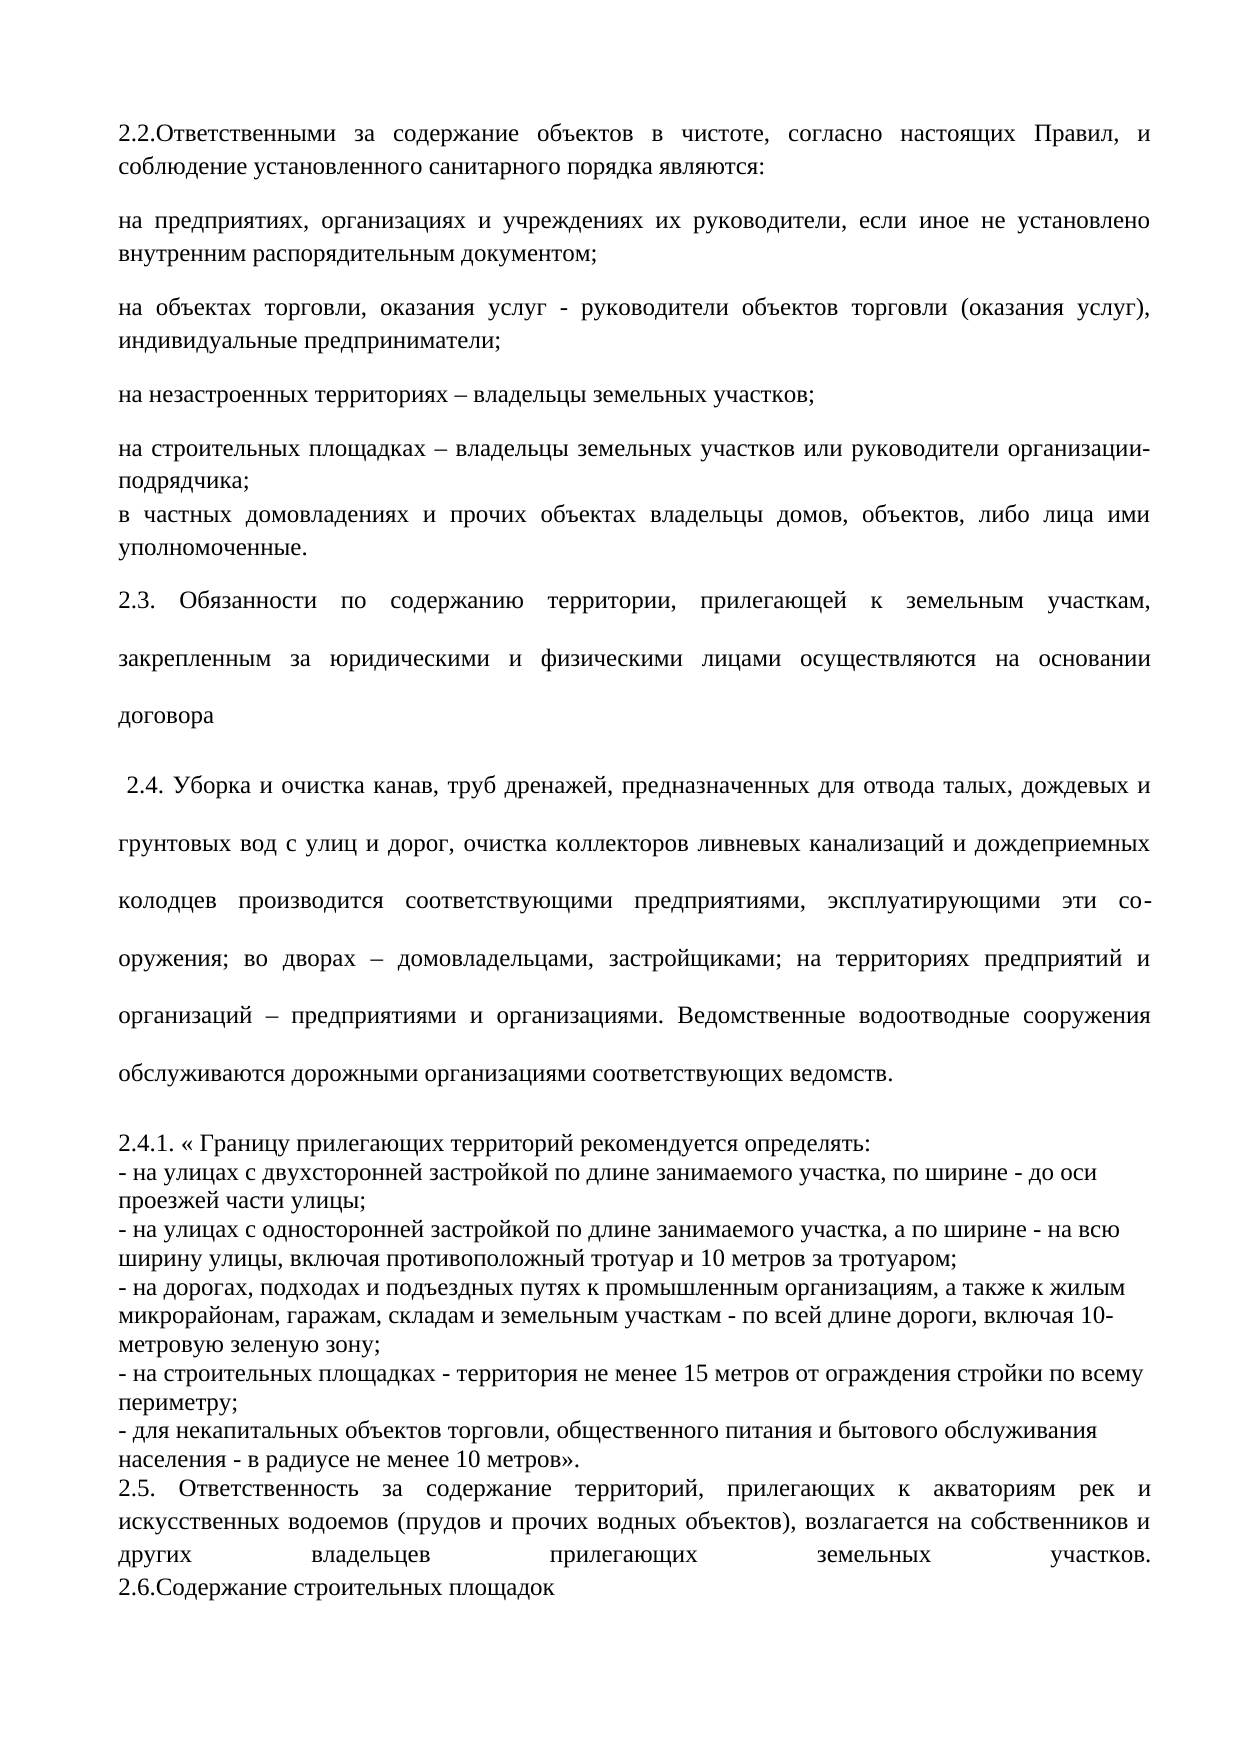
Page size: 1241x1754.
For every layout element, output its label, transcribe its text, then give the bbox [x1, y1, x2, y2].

text - для некапитальных объектов торговли, общественного питания и бытового обслуживания населения - в радиусе не менее 10 метров». [118, 1416, 1152, 1473]
text 2.4. Уборка и очистка канав, труб дренажей, предназначенных для отвода талых, дождевых и грунтовых вод с улиц и дорог, очистка коллекторов ливневых канализаций и дождеприемных колодцев производится соответствующими предприятиями, эксплуатирующими эти сооружения; во дворах – домовладельцами, застройщиками; на территориях предприятий и организаций – предприятиями и организациями. Ведомственные водоотводные сооружения обслуживаются дорожными организациями соответствующих ведомств. [118, 771, 1152, 1087]
text 2.2.Ответственными за содержание объектов в чистоте, согласно настоящих Правил, и соблюдение установленного санитарного порядка являются: [118, 118, 1152, 180]
text 2.5. Ответственность за содержание территорий, прилегающих к акваториям рек и искусственных водоемов (прудов и прочих водных объектов), возлагается на собственников и других владельцев прилегающих земельных участков. 2.6.Содержание строительных площадок [118, 1473, 1152, 1601]
text на незастроенных территориях – владельцы земельных участков; [118, 379, 1152, 407]
text 2.4.1. « Границу прилегающих территорий рекомендуется определять: [118, 1128, 1152, 1157]
text 2.3. Обязанности по содержанию территории, прилегающей к земельным участкам, закрепленным за юридическими и физическими лицами осуществляются на основании договора [118, 586, 1152, 729]
text - на строительных площадках - территория не менее 15 метров от ограждения стройки по всему периметру; [118, 1358, 1152, 1416]
text - на улицах с односторонней застройкой по длине занимаемого участка, а по ширине - на всю ширину улицы, включая противоположный тротуар и 10 метров за тротуаром; [118, 1214, 1152, 1272]
text - на дорогах, подходах и подъездных путях к промышленным организациям, а также к жилым микрорайонам, гаражам, складам и земельным участкам - по всей длине дороги, включая 10-метровую зеленую зону; [118, 1272, 1152, 1358]
text - на улицах с двухсторонней застройкой по длине занимаемого участка, по ширине - до оси проезжей части улицы; [118, 1157, 1152, 1214]
text на предприятиях, организациях и учреждениях их руководители, если иное не установлено внутренним распорядительным документом; [118, 205, 1152, 267]
text на строительных площадках – владельцы земельных участков или руководители организации-подрядчика; в частных домовладениях и прочих объектах владельцы домов, объектов, либо лица ими уполномоченные. [118, 433, 1152, 560]
text на объектах торговли, оказания услуг - руководители объектов торговли (оказания услуг), индивидуальные предприниматели; [118, 292, 1152, 354]
